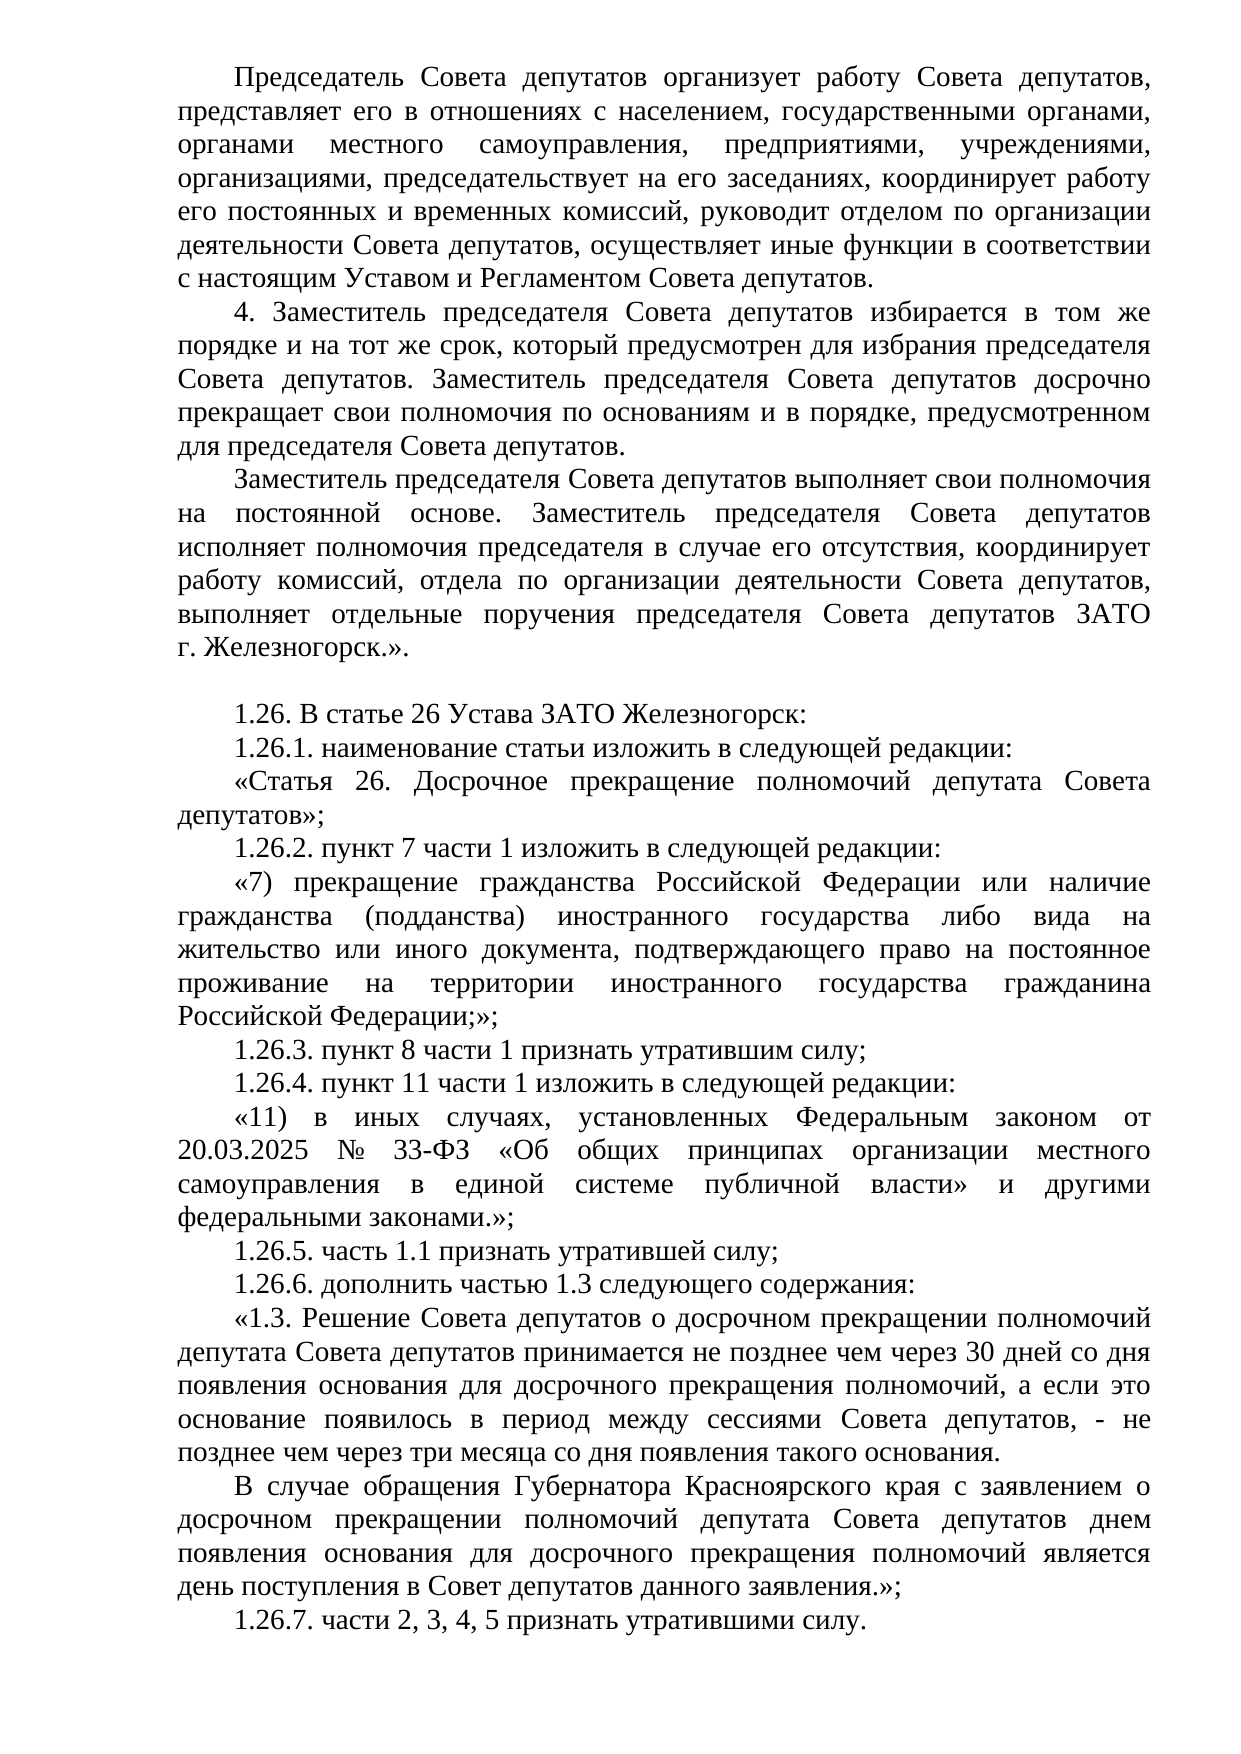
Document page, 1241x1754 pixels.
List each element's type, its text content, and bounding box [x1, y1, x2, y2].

text 4. Заместитель председателя Совета депутатов избирается в том же порядке и на тот же срок, который предусмотрен для избрания председателя Совета депутатов. Заместитель председателя Совета депутатов досрочно прекращает свои полномочия по основаниям и в порядке, предусмотренном для председателя Совета депутатов. [177, 294, 1152, 462]
text 1.26.6. дополнить частью 1.3 следующего содержания: [177, 1267, 1152, 1300]
text «1.3. Решение Совета депутатов о досрочном прекращении полномочий депутата Совета депутатов принимается не позднее чем через 30 дней со дня появления основания для досрочного прекращения полномочий, а если это основание появилось в период между сессиями Совета депутатов, - не позднее чем через три месяца со дня появления такого основания. [177, 1300, 1152, 1468]
text Председатель Совета депутатов организует работу Совета депутатов, представляет его в отношениях с населением, государственными органами, органами местного самоуправления, предприятиями, учреждениями, организациями, председательствует на его заседаниях, координирует работу его постоянных и временных комиссий, руководит отделом по организации деятельности Совета депутатов, осуществляет иные функции в соответствии с настоящим Уставом и Регламентом Совета депутатов. [177, 59, 1152, 294]
text «11) в иных случаях, установленных Федеральным законом от 20.03.2025 № 33-ФЗ «Об общих принципах организации местного самоуправления в единой системе публичной власти» и другими федеральными законами.»; [177, 1099, 1152, 1233]
text 1.26. В статье 26 Устава ЗАТО Железногорск: [177, 696, 1152, 730]
text 1.26.3. пункт 8 части 1 признать утратившим силу; [177, 1032, 1152, 1065]
text Заместитель председателя Совета депутатов выполняет свои полномочия на постоянной основе. Заместитель председателя Совета депутатов исполняет полномочия председателя в случае его отсутствия, координирует работу комиссий, отдела по организации деятельности Совета депутатов, выполняет отдельные поручения председателя Совета депутатов ЗАТО г. Железногорск.». [177, 462, 1152, 663]
text «7) прекращение гражданства Российской Федерации или наличие гражданства (подданства) иностранного государства либо вида на жительство или иного документа, подтверждающего право на постоянное проживание на территории иностранного государства гражданина Российской Федерации;»; [177, 864, 1152, 1032]
text 1.26.1. наименование статьи изложить в следующей редакции: [177, 730, 1152, 763]
text 1.26.5. часть 1.1 признать утратившей силу; [177, 1233, 1152, 1267]
text «Статья 26. Досрочное прекращение полномочий депутата Совета депутатов»; [177, 763, 1152, 831]
text 1.26.7. части 2, 3, 4, 5 признать утратившими силу. [177, 1602, 1152, 1636]
text В случае обращения Губернатора Красноярского края с заявлением о досрочном прекращении полномочий депутата Совета депутатов днем появления основания для досрочного прекращения полномочий является день поступления в Совет депутатов данного заявления.»; [177, 1468, 1152, 1602]
text 1.26.4. пункт 11 части 1 изложить в следующей редакции: [177, 1065, 1152, 1099]
text 1.26.2. пункт 7 части 1 изложить в следующей редакции: [177, 831, 1152, 864]
